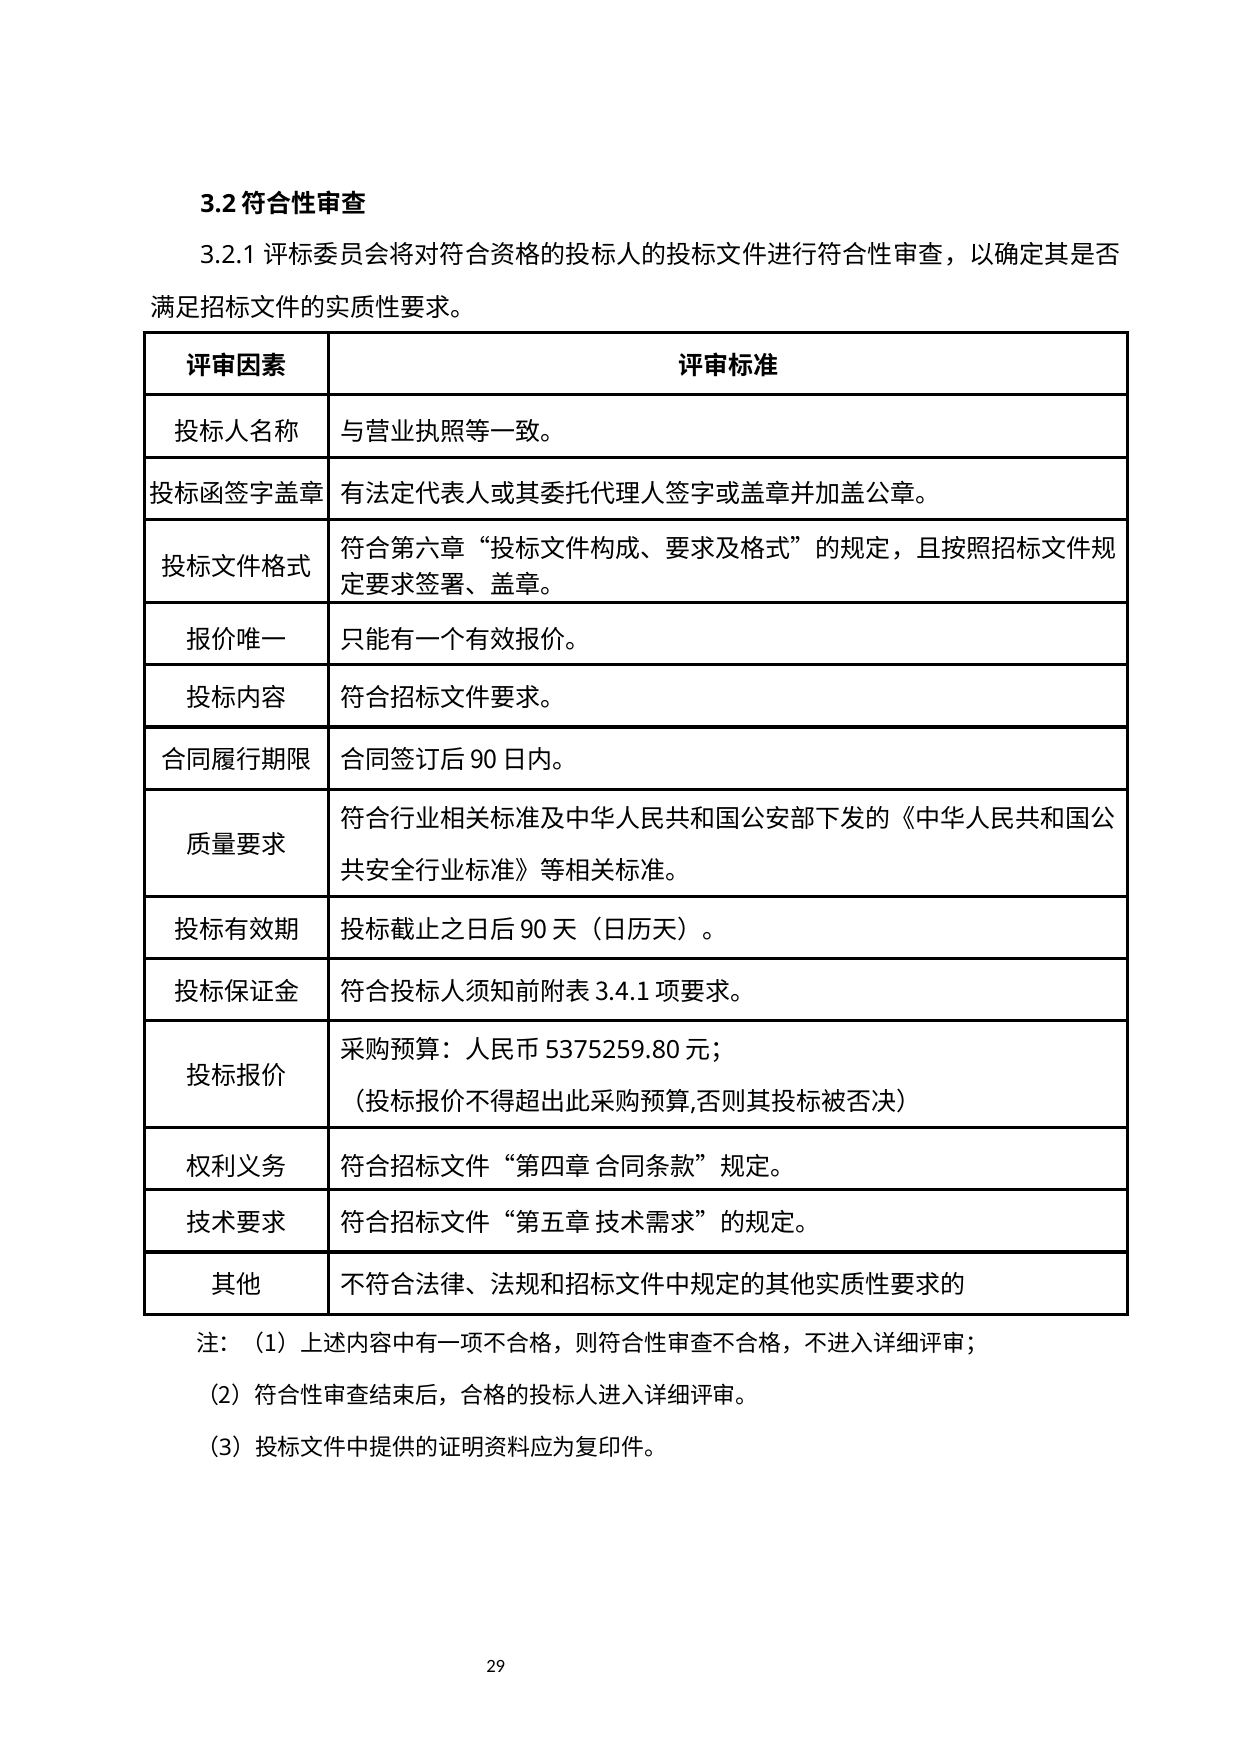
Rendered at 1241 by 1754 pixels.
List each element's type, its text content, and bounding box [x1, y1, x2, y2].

table_cell 技术要求 [146, 1191, 327, 1250]
table_cell 采购预算：人民币5375259.80元； （投标报价不得超出此采购预算,否则其投标被否决） [330, 1022, 1126, 1126]
table_cell 符合投标人须知前附表3.4.1项要求。 [330, 960, 1126, 1019]
table_cell 其他 [146, 1254, 327, 1313]
text （3）投标文件中提供的证明资料应为复印件。 [150, 1420, 1122, 1472]
table_cell 投标内容 [146, 666, 327, 725]
table_cell 符合行业相关标准及中华人民共和国公安部下发的《中华人民共和国公共安全行业标准》等相关标准。 [330, 791, 1126, 894]
table_cell 投标保证金 [146, 960, 327, 1019]
table_cell 符合招标文件要求。 [330, 666, 1126, 725]
table_cell 报价唯一 [146, 604, 327, 663]
table_cell 有法定代表人或其委托代理人签字或盖章并加盖公章。 [330, 459, 1126, 518]
table_cell 不符合法律、法规和招标文件中规定的其他实质性要求的 [330, 1254, 1126, 1313]
table_cell 权利义务 [146, 1129, 327, 1188]
text 3.2符合性审查 [150, 175, 1122, 227]
table_cell 合同签订后90日内。 [330, 729, 1126, 787]
table_cell 符合招标文件“第四章 合同条款”规定。 [330, 1129, 1126, 1188]
text 注：（1）上述内容中有一项不合格，则符合性审查不合格，不进入详细评审； [150, 1316, 1122, 1368]
table_cell 符合招标文件“第五章 技术需求”的规定。 [330, 1191, 1126, 1250]
table_cell 只能有一个有效报价。 [330, 604, 1126, 663]
text 3.2.1 评标委员会将对符合资格的投标人的投标文件进行符合性审查，以确定其是否满足招标文件的实质性要求。 [150, 227, 1122, 331]
table_cell 质量要求 [146, 791, 327, 894]
table_cell 投标有效期 [146, 898, 327, 957]
table_cell 投标函签字盖章 [146, 459, 327, 518]
table_cell 符合第六章“投标文件构成、要求及格式”的规定，且按照招标文件规定要求签署、盖章。 [330, 521, 1126, 601]
table_cell 合同履行期限 [146, 729, 327, 787]
table_header 评审因素 [146, 334, 327, 393]
table_cell 投标人名称 [146, 396, 327, 456]
text （2）符合性审查结束后，合格的投标人进入详细评审。 [150, 1368, 1122, 1420]
table_cell 投标截止之日后90天（日历天）。 [330, 898, 1126, 957]
table_header 评审标准 [330, 334, 1126, 393]
table_cell 与营业执照等一致。 [330, 396, 1126, 456]
table_cell 投标文件格式 [146, 521, 327, 601]
table_cell 投标报价 [146, 1022, 327, 1126]
